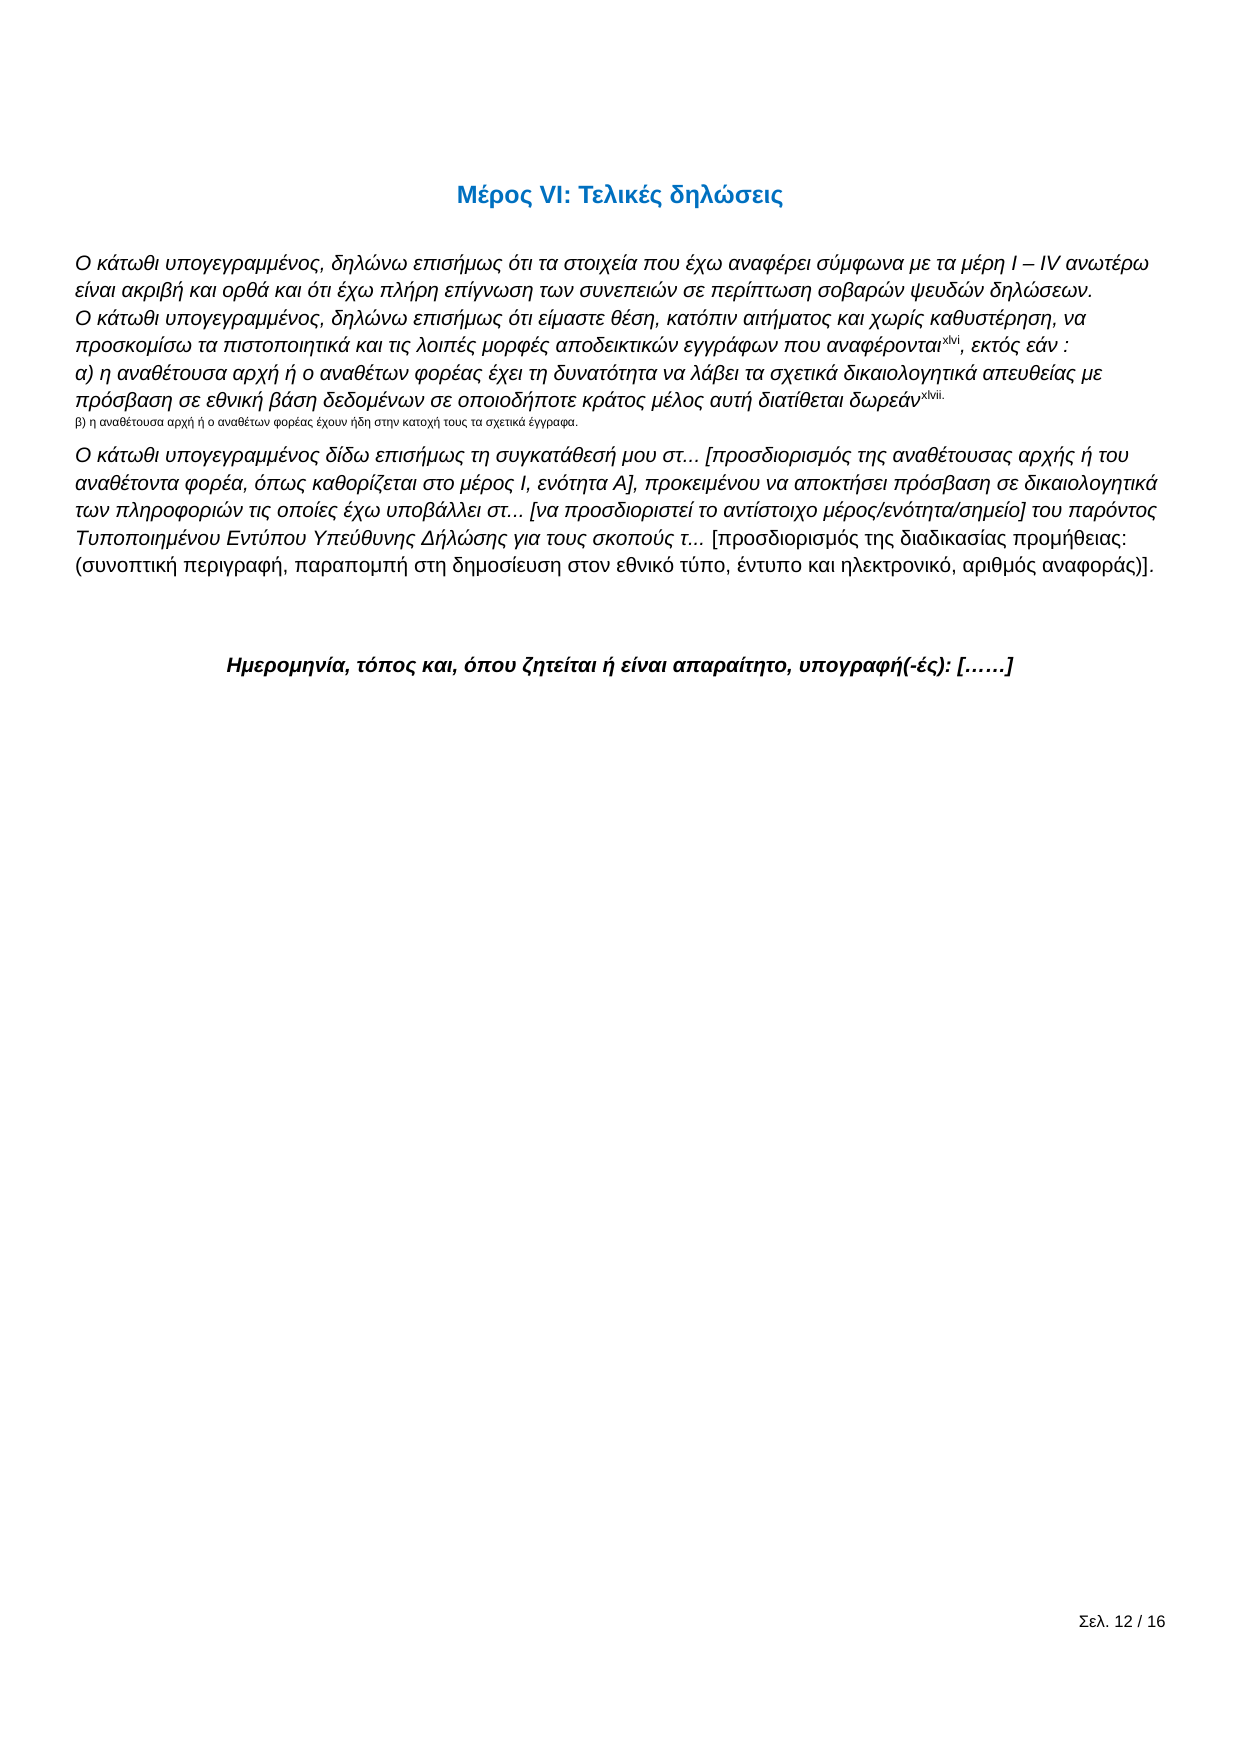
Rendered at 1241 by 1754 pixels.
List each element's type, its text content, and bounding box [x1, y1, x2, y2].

text α) η αναθέτουσα αρχή ή ο αναθέτων φορέας έχει τη δυνατότητα να λάβει τα σχετικά δικαιολογητικά απευθείας με πρόσβαση σε εθνική βάση δεδομένων σε οποιοδήποτε κράτος μέλος αυτή διατίθεται δωρεάν. [75, 361, 1165, 412]
title Μέρος VI: Τελικές δηλώσεις [75, 180, 1165, 209]
text Ο κάτωθι υπογεγραμμένος, δηλώνω επισήμως ότι τα στοιχεία που έχω αναφέρει σύμφωνα με τα μέρη Ι – IV ανωτέρω είναι ακριβή και ορθά και ότι έχω πλήρη επίγνωση των συνεπειών σε περίπτωση σοβαρών ψευδών δηλώσεων. [75, 251, 1165, 302]
text Ημερομηνία, τόπος και, όπου ζητείται ή είναι απαραίτητο, υπογραφή(-ές): [……] [75, 652, 1165, 676]
text β) η αναθέτουσα αρχή ή ο αναθέτων φορέας έχουν ήδη στην κατοχή τους τα σχετικά έγγραφα. [75, 416, 1165, 439]
text Ο κάτωθι υπογεγραμμένος, δηλώνω επισήμως ότι είμαστε θέση, κατόπιν αιτήματος και χωρίς καθυστέρηση, να προσκομίσω τα πιστοποιητικά και τις λοιπές μορφές αποδεικτικών εγγράφων που αναφέρονται, εκτός εάν : [75, 306, 1165, 357]
text Ο κάτωθι υπογεγραμμένος δίδω επισήμως τη συγκατάθεσή μου στ... [προσδιορισμός της αναθέτουσας αρχής ή του αναθέτοντα φορέα, όπως καθορίζεται στο μέρος Ι, ενότητα Α], προκειμένου να αποκτήσει πρόσβαση σε δικαιολογητικά των πληροφοριών τις οποίες έχω υποβάλλει στ... [να προσδιοριστεί το αντίστοιχο μέρος/ενότητα/σημείο] του παρόντος Τυποποιημένου Εντύπου Υπεύθυνης Δήλώσης για τους σκοπούς τ... [προσδιορισμός της διαδικασίας προμήθειας: (συνοπτική περιγραφή, παραπομπή στη δημοσίευση στον εθνικό τύπο, έντυπο και ηλεκτρονικό, αριθμός αναφοράς)]. [75, 443, 1165, 577]
